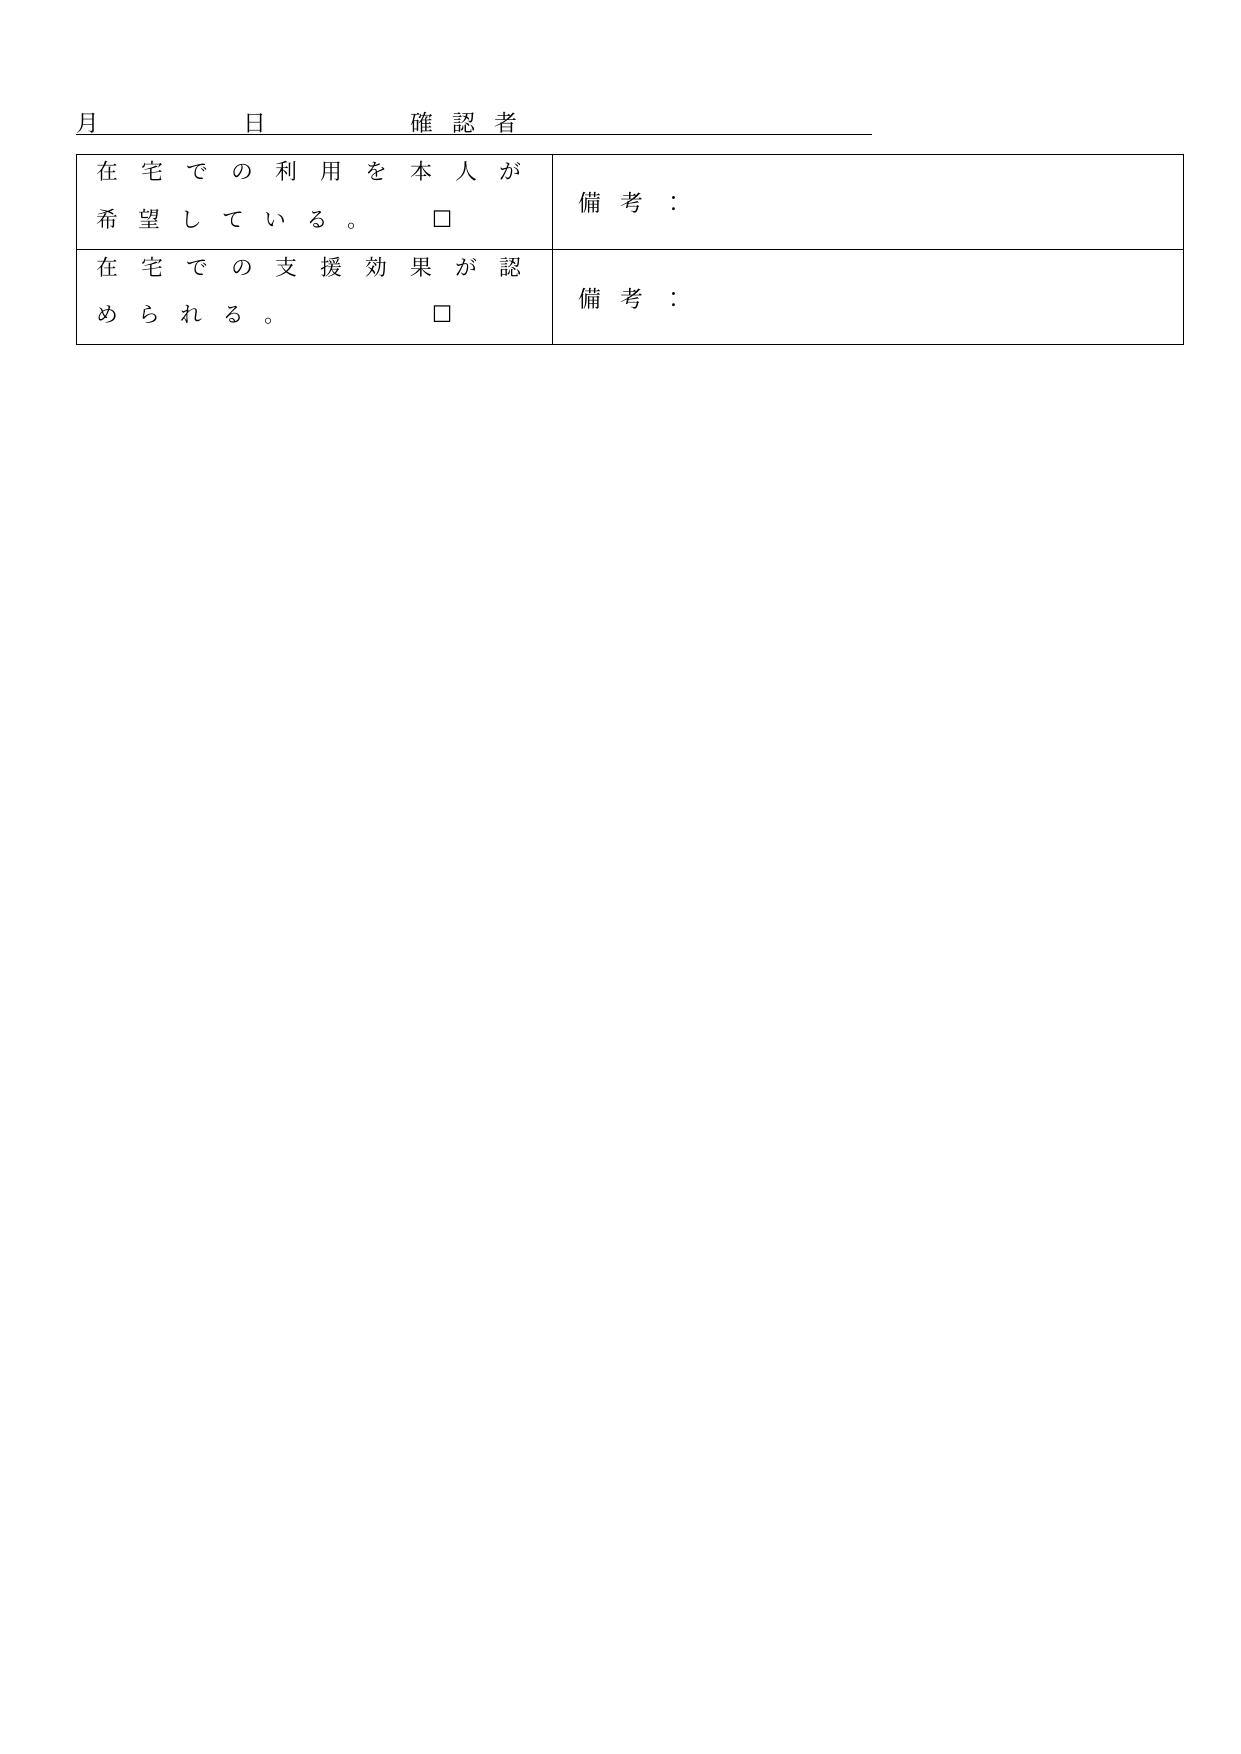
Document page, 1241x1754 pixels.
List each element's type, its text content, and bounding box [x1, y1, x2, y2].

table_cell 在宅での支援効果が認められる。 ☐ [77, 250, 552, 344]
table_header 備考： [553, 155, 1183, 249]
text 区役所確認欄 確認日 月 日 確認者 [76, 91, 1164, 153]
table_cell 備考： [553, 250, 1183, 344]
table_header 在宅での利用を本人が希望している。 ☐ [77, 155, 552, 249]
